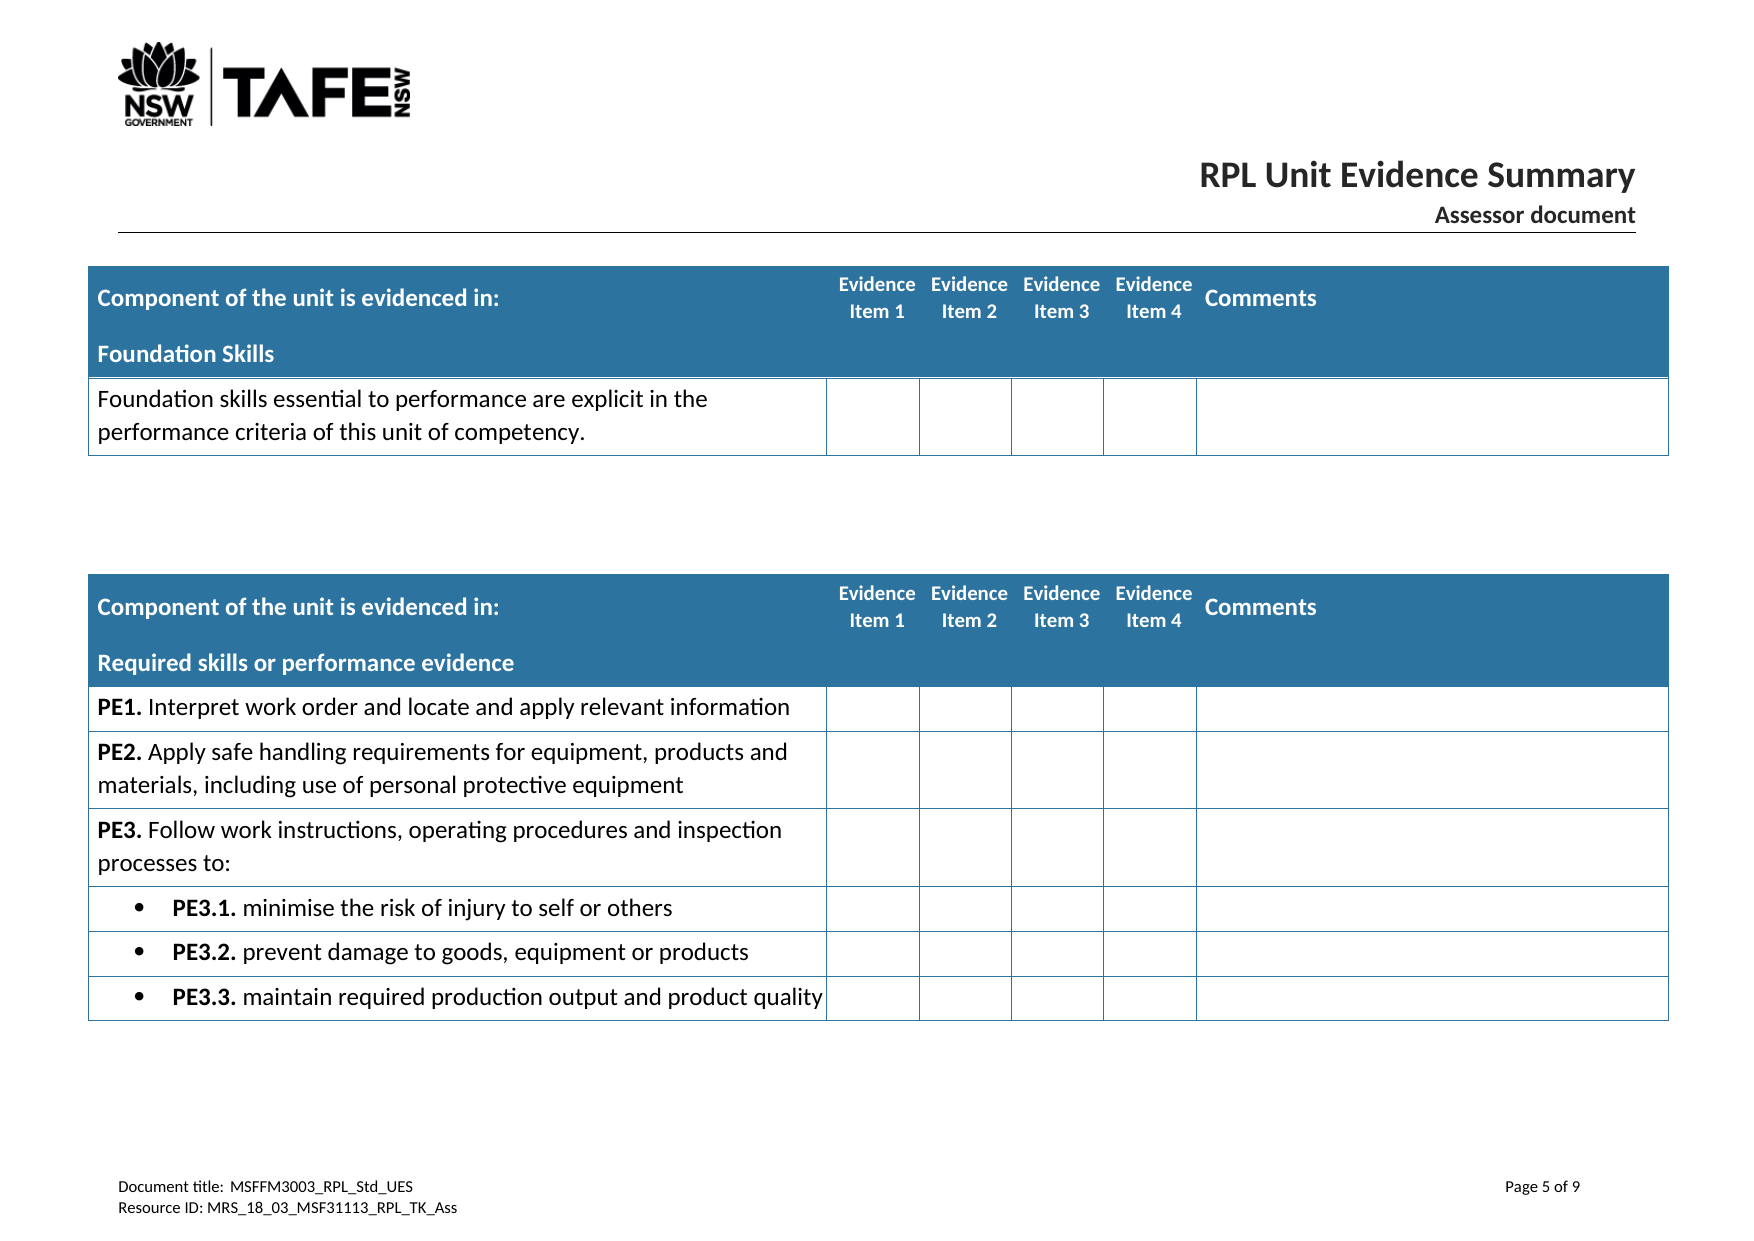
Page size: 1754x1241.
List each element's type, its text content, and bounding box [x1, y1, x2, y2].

table_header Evidence Item 1 [827, 267, 919, 333]
table_cell [1012, 687, 1103, 731]
table_cell [827, 732, 919, 808]
table_header Evidence Item 3 [1012, 267, 1103, 333]
table_cell [827, 932, 919, 976]
table_cell [1104, 379, 1196, 455]
table_cell [1104, 887, 1196, 931]
table_cell [920, 732, 1011, 808]
table_header Evidence Item 4 [1104, 575, 1196, 641]
table_cell [920, 887, 1011, 931]
table_cell [1197, 732, 1668, 808]
table_cell [1197, 379, 1668, 455]
table_header Comments [1197, 267, 1668, 333]
table_cell PE3.3. maintain required production output and product quality [89, 977, 826, 1020]
table_cell [920, 932, 1011, 976]
table_cell [827, 687, 919, 731]
table_cell PE2. Apply safe handling requirements for equipment, products and materials, including use of personal protective equipment [89, 732, 826, 808]
table_cell [1012, 932, 1103, 976]
table_cell [920, 687, 1011, 731]
table_cell PE3. Follow work instructions, operating procedures and inspection processes to: [89, 809, 826, 886]
table_header Component of the unit is evidenced in: [89, 575, 826, 641]
table_cell [1012, 732, 1103, 808]
table_cell [1104, 977, 1196, 1020]
table_cell [920, 977, 1011, 1020]
table_header Evidence Item 2 [920, 575, 1011, 641]
table_header Evidence Item 4 [1104, 267, 1196, 333]
table_cell Foundation Skills [89, 334, 1668, 377]
table_cell PE3.2. prevent damage to goods, equipment or products [89, 932, 826, 976]
table_cell Foundation skills essential to performance are explicit in the performance criteria of this unit of competency. [89, 379, 826, 455]
table_cell [827, 977, 919, 1020]
table_cell [1012, 977, 1103, 1020]
table_header Evidence Item 2 [920, 267, 1011, 333]
table_cell [1012, 809, 1103, 886]
table_cell [1197, 932, 1668, 976]
table_cell [827, 379, 919, 455]
table_cell [827, 887, 919, 931]
table_cell [827, 809, 919, 886]
table_cell [920, 379, 1011, 455]
table_header Component of the unit is evidenced in: [89, 267, 826, 333]
table_cell [1104, 732, 1196, 808]
table_cell [1012, 887, 1103, 931]
table_cell PE3.1. minimise the risk of injury to self or others [89, 887, 826, 931]
table_cell [1104, 809, 1196, 886]
table_cell [920, 809, 1011, 886]
table_cell [1197, 977, 1668, 1020]
table_cell [1197, 687, 1668, 731]
table_header Evidence Item 3 [1012, 575, 1103, 641]
table_cell [1197, 887, 1668, 931]
table_cell [1104, 687, 1196, 731]
table_header Evidence Item 1 [827, 575, 919, 641]
table_cell [1197, 809, 1668, 886]
table_cell PE1. Interpret work order and locate and apply relevant information [89, 687, 826, 731]
table_cell [1012, 379, 1103, 455]
table_cell [1104, 932, 1196, 976]
table_cell Required skills or performance evidence [89, 642, 1668, 686]
picture [118, 42, 410, 126]
table_header Comments [1197, 575, 1668, 641]
